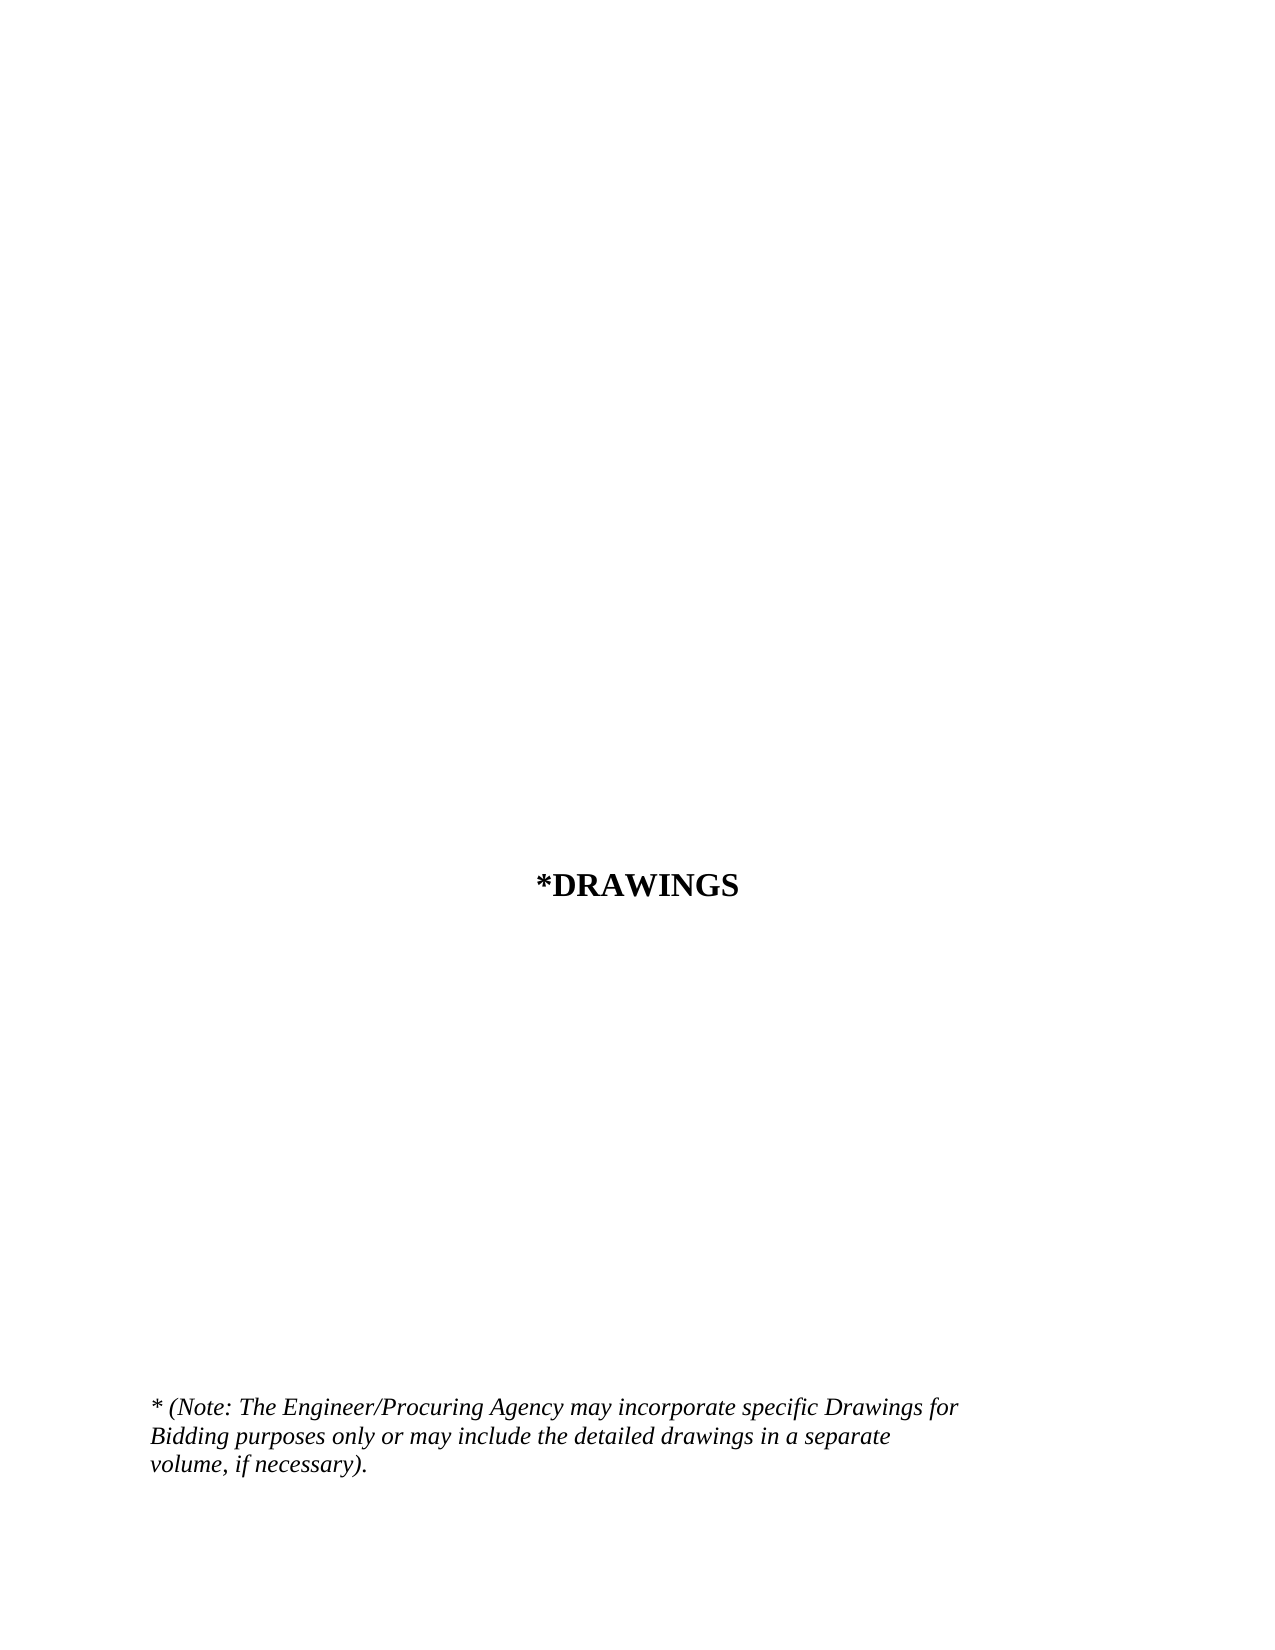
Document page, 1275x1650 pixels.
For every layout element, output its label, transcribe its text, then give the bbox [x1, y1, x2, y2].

text * (Note: The Engineer/Procuring Agency may incorporate specific Drawings for [150, 1392, 1125, 1421]
text Bidding purposes only or may include the detailed drawings in a separate [150, 1421, 1125, 1449]
text *DRAWINGS [150, 865, 1125, 903]
text volume, if necessary). [150, 1449, 1125, 1478]
